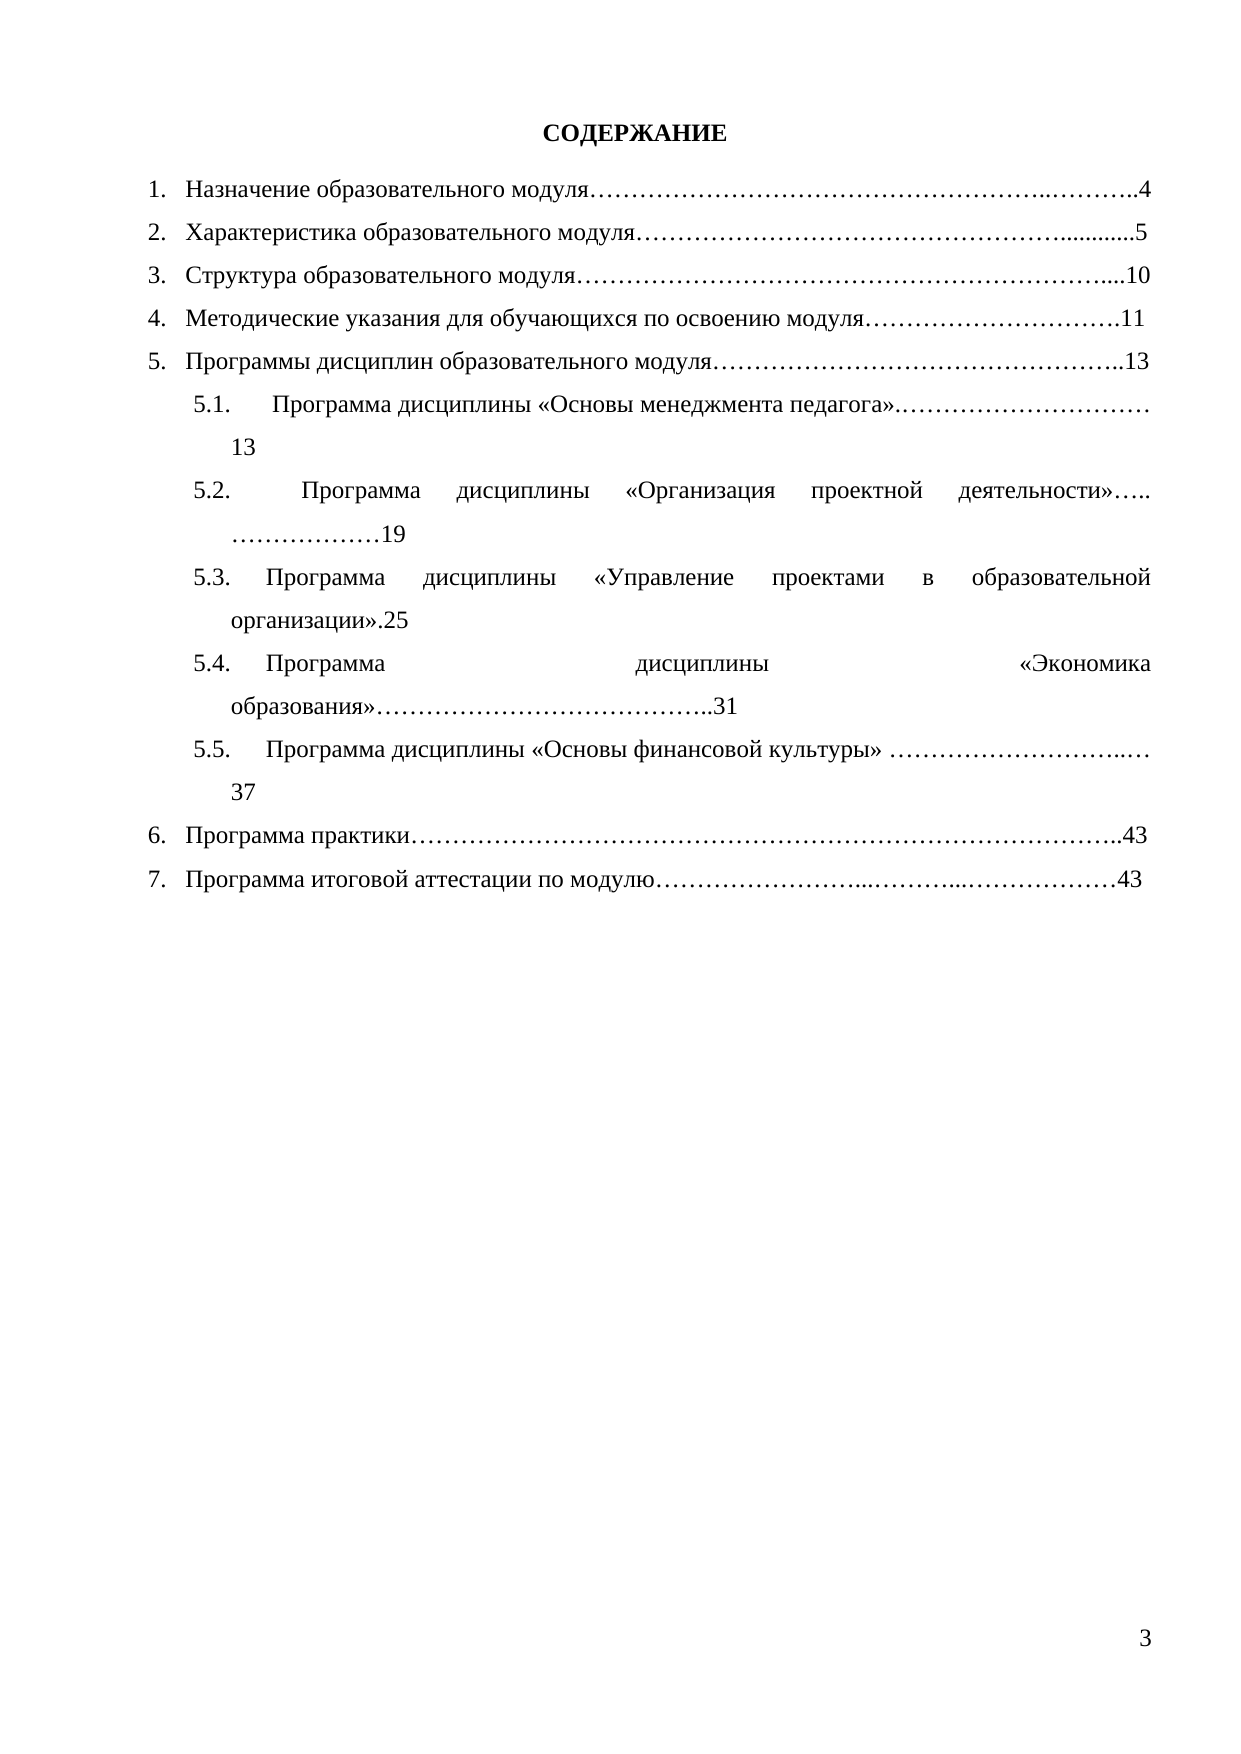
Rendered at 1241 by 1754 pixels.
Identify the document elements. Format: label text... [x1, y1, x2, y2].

list Программы дисциплин образовательного модуля…………………………………………..13 [148, 346, 1152, 375]
list Программа практики…………………………………………………………………………..43 [148, 821, 1152, 849]
list Назначение образовательного модуля………………………………………………..………..4 [148, 174, 1152, 202]
list Программа итоговой аттестации по модулю……………………...………...………………43 [148, 864, 1152, 892]
list Программа дисциплины «Управление проектами в образовательной организации».25 [193, 562, 1152, 634]
list Характеристика образовательного модуля……………………………………………............5 [148, 217, 1152, 246]
list Программа дисциплины «Основы финансовой культуры» ………………………..…37 [193, 734, 1152, 806]
list Программа дисциплины «Организация проектной деятельности»…..………………19 [193, 476, 1152, 547]
list Структура образовательного модуля………………………………………………………....10 [148, 260, 1152, 289]
list Методические указания для обучающихся по освоению модуля………………………….11 [148, 303, 1152, 332]
list Программа дисциплины «Экономика образования»…………………………………..31 [193, 648, 1152, 720]
text Содержание [118, 118, 1152, 147]
list Программа дисциплины «Основы менеджмента педагога».…………………………13 [193, 389, 1152, 461]
